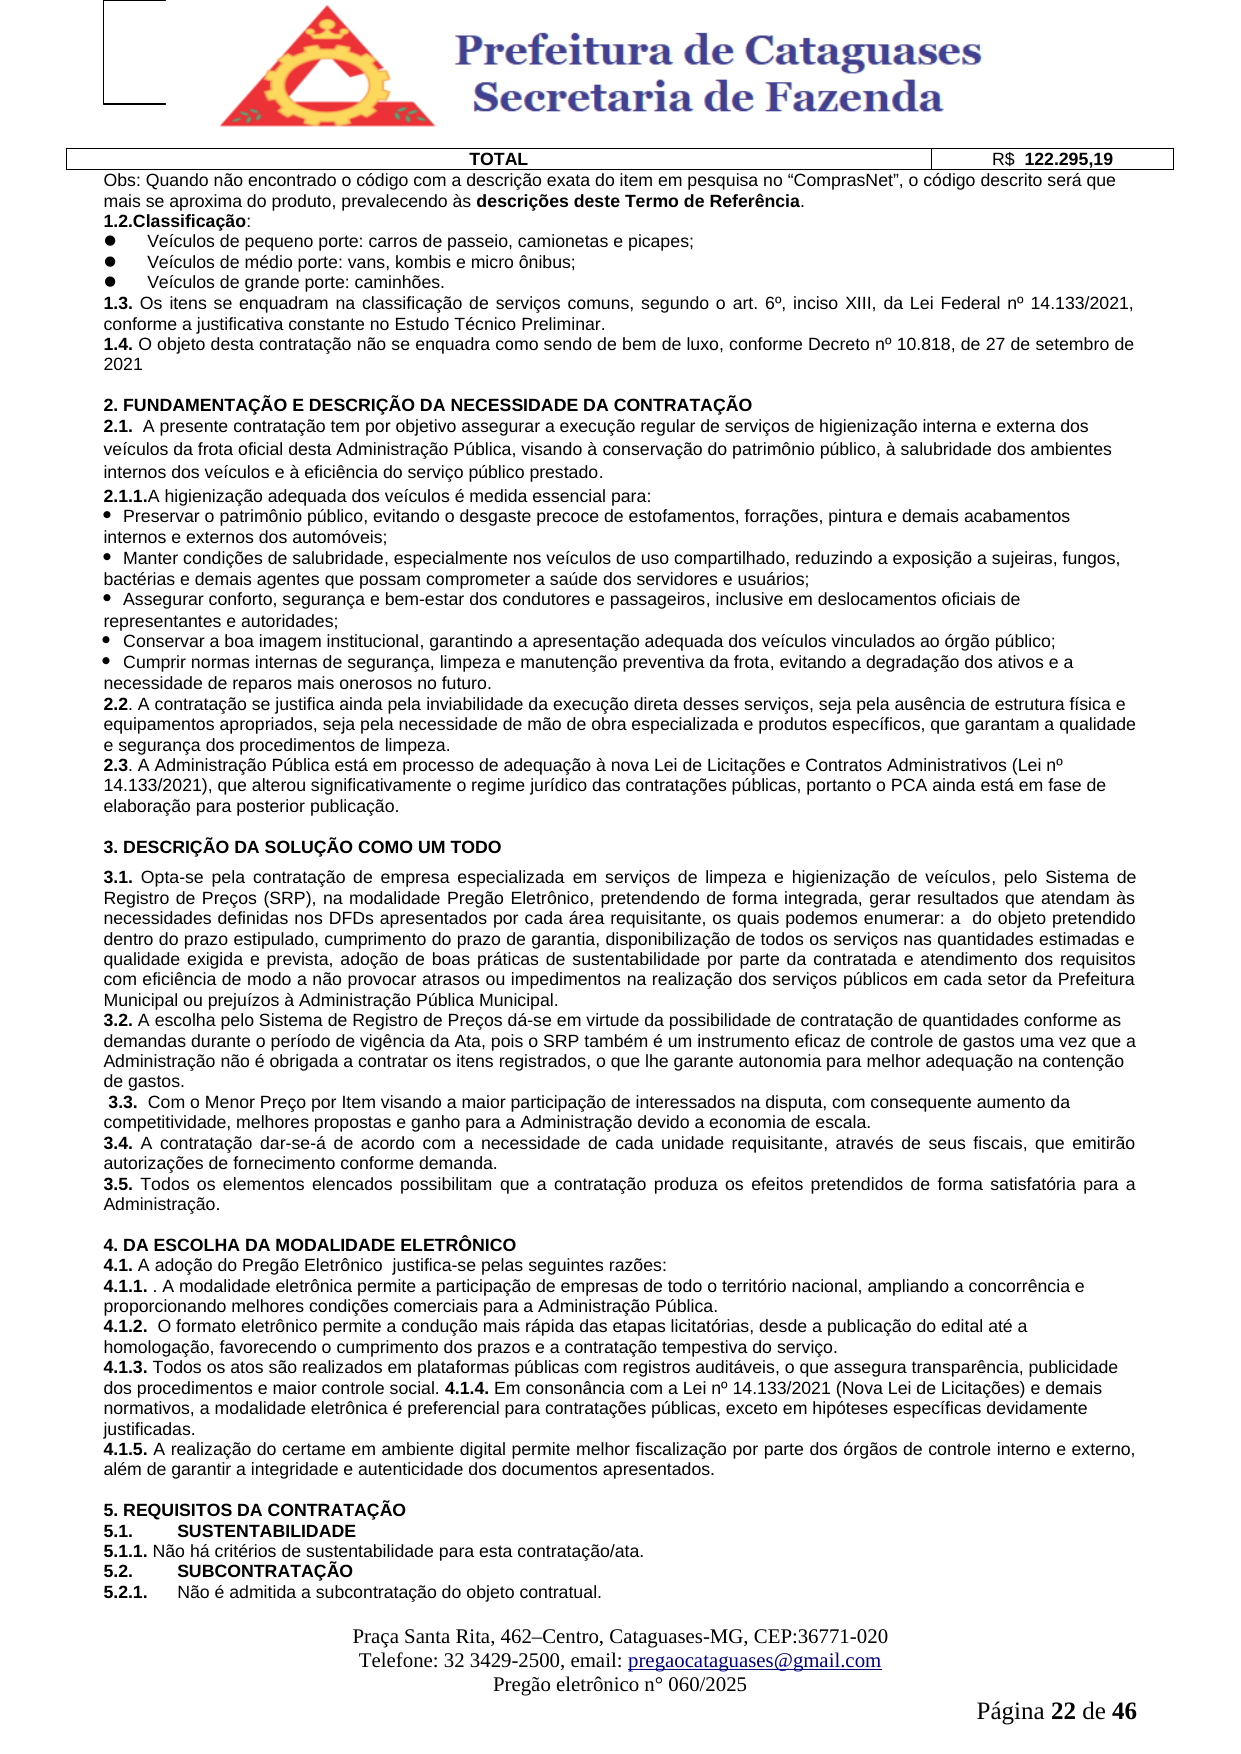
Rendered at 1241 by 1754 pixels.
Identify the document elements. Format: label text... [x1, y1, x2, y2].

text 2.1. A presente contratação tem por objetivo assegurar a execução regular de serviços de higienização interna e externa dos veículos da frota oficial desta Administração Pública, visando à conservação do patrimônio público, à salubridade dos ambientes internos dos veículos e à eficiência do serviço público prestado. [103, 415, 1137, 483]
list Cumprir normas internas de segurança, limpeza e manutenção preventiva da frota, evitando a degradação dos ativos e a necessidade de reparos mais onerosos no futuro. [102, 652, 1137, 693]
picture [165, 0, 1075, 148]
text 3.5. Todos os elementos elencados possibilitam que a contratação produza os efeitos pretendidos de forma satisfatória para a Administração. [103, 1173, 1137, 1214]
text 4.1.5. A realização do certame em ambiente digital permite melhor fiscalização por parte dos órgãos de controle interno e externo, além de garantir a integridade e autenticidade dos documentos apresentados. [103, 1439, 1137, 1479]
text 1.2.Classificação: [103, 211, 1137, 231]
text 4.1. A adoção do Pregão Eletrônico justifica-se pelas seguintes razões: [103, 1255, 1137, 1275]
table_cell R$ 122.295,19 [932, 149, 1173, 169]
list Preservar o patrimônio público, evitando o desgaste precoce de estofamentos, forrações, pintura e demais acabamentos internos e externos dos automóveis; [103, 506, 1137, 548]
list Manter condições de salubridade, especialmente nos veículos de uso compartilhado, reduzindo a exposição a sujeiras, fungos, bactérias e demais agentes que possam comprometer a saúde dos servidores e usuários; [103, 548, 1137, 589]
text 5.2. SUBCONTRATAÇÃO [103, 1561, 1137, 1582]
text 4.1.3. Todos os atos são realizados em plataformas públicas com registros auditáveis, o que assegura transparência, publicidade dos procedimentos e maior controle social. 4.1.4. Em consonância com a Lei nº 14.133/2021 (Nova Lei de Licitações) e demais normativos, a modalidade eletrônica é preferencial para contratações públicas, exceto em hipóteses específicas devidamente justificadas. [103, 1357, 1137, 1439]
text 4. DA ESCOLHA DA MODALIDADE ELETRÔNICO [103, 1234, 1137, 1255]
text 5.2.1. Não é admitida a subcontratação do objeto contratual. [103, 1582, 1137, 1602]
list Conservar a boa imagem institucional, garantindo a apresentação adequada dos veículos vinculados ao órgão público; [102, 631, 1137, 652]
text Obs: Quando não encontrado o código com a descrição exata do item em pesquisa no “ComprasNet”, o código descrito será que mais se aproxima do produto, prevalecendo às descrições deste Termo de Referência. [103, 170, 1137, 211]
text 3.4. A contratação dar-se-á de acordo com a necessidade de cada unidade requisitante, através de seus fiscais, que emitirão autorizações de fornecimento conforme demanda. [103, 1132, 1137, 1173]
text 3.2. A escolha pelo Sistema de Registro de Preços dá-se em virtude da possibilidade de contratação de quantidades conforme as demandas durante o período de vigência da Ata, pois o SRP também é um instrumento eficaz de controle de gastos uma vez que a Administração não é obrigada a contratar os itens registrados, o que lhe garante autonomia para melhor adequação na contenção de gastos. [103, 1010, 1137, 1092]
text 1.4. O objeto desta contratação não se enquadra como sendo de bem de luxo, conforme Decreto nº 10.818, de 27 de setembro de 2021 [103, 334, 1137, 374]
text 4.1.2. O formato eletrônico permite a condução mais rápida das etapas licitatórias, desde a publicação do edital até a homologação, favorecendo o cumprimento dos prazos e a contratação tempestiva do serviço. [103, 1316, 1137, 1357]
text 2. FUNDAMENTAÇÃO E DESCRIÇÃO DA NECESSIDADE DA CONTRATAÇÃO [103, 395, 1137, 415]
text 2.3. A Administração Pública está em processo de adequação à nova Lei de Licitações e Contratos Administrativos (Lei nº 14.133/2021), que alterou significativamente o regime jurídico das contratações públicas, portanto o PCA ainda está em fase de elaboração para posterior publicação. [103, 755, 1137, 816]
text 1.3. Os itens se enquadram na classificação de serviços comuns, segundo o art. 6º, inciso XIII, da Lei Federal nº 14.133/2021, conforme a justificativa constante no Estudo Técnico Preliminar. [103, 293, 1137, 334]
text 2.1.1.A higienização adequada dos veículos é medida essencial para: [103, 486, 1137, 506]
text 4.1.1. . A modalidade eletrônica permite a participação de empresas de todo o território nacional, ampliando a concorrência e proporcionando melhores condições comerciais para a Administração Pública. [103, 1275, 1137, 1316]
list Assegurar conforto, segurança e bem-estar dos condutores e passageiros, inclusive em deslocamentos oficiais de representantes e autoridades; [103, 589, 1137, 631]
text 5. REQUISITOS DA CONTRATAÇÃO [103, 1500, 1137, 1520]
text 3. DESCRIÇÃO DA SOLUÇÃO COMO UM TODO [103, 836, 1137, 857]
text 3.3. Com o Menor Preço por Item visando a maior participação de interessados na disputa, com consequente aumento da competitividade, melhores propostas e ganho para a Administração devido a economia de escala. [103, 1092, 1137, 1132]
table_cell TOTAL [67, 149, 931, 169]
text 3.1. Opta-se pela contratação de empresa especializada em serviços de limpeza e higienização de veículos, pelo Sistema de Registro de Preços (SRP), na modalidade Pregão Eletrônico, pretendendo de forma integrada, gerar resultados que atendam às necessidades definidas nos DFDs apresentados por cada área requisitante, os quais podemos enumerar: a do objeto pretendido dentro do prazo estipulado, cumprimento do prazo de garantia, disponibilização de todos os serviços nas quantidades estimadas e qualidade exigida e prevista, adoção de boas práticas de sustentabilidade por parte da contratada e atendimento dos requisitos com eficiência de modo a não provocar atrasos ou impedimentos na realização dos serviços públicos em cada setor da Prefeitura Municipal ou prejuízos à Administração Pública Municipal. [103, 867, 1137, 1010]
list Veículos de grande porte: caminhões. [103, 272, 1137, 293]
text 5.1.1. Não há critérios de sustentabilidade para esta contratação/ata. [103, 1541, 1137, 1561]
text 2.2. A contratação se justifica ainda pela inviabilidade da execução direta desses serviços, seja pela ausência de estrutura física e equipamentos apropriados, seja pela necessidade de mão de obra especializada e produtos específicos, que garantam a qualidade e segurança dos procedimentos de limpeza. [103, 693, 1137, 755]
text 5.1. SUSTENTABILIDADE [103, 1520, 1137, 1541]
list Veículos de médio porte: vans, kombis e micro ônibus; [103, 252, 1137, 272]
list Veículos de pequeno porte: carros de passeio, camionetas e picapes; [103, 231, 1137, 252]
